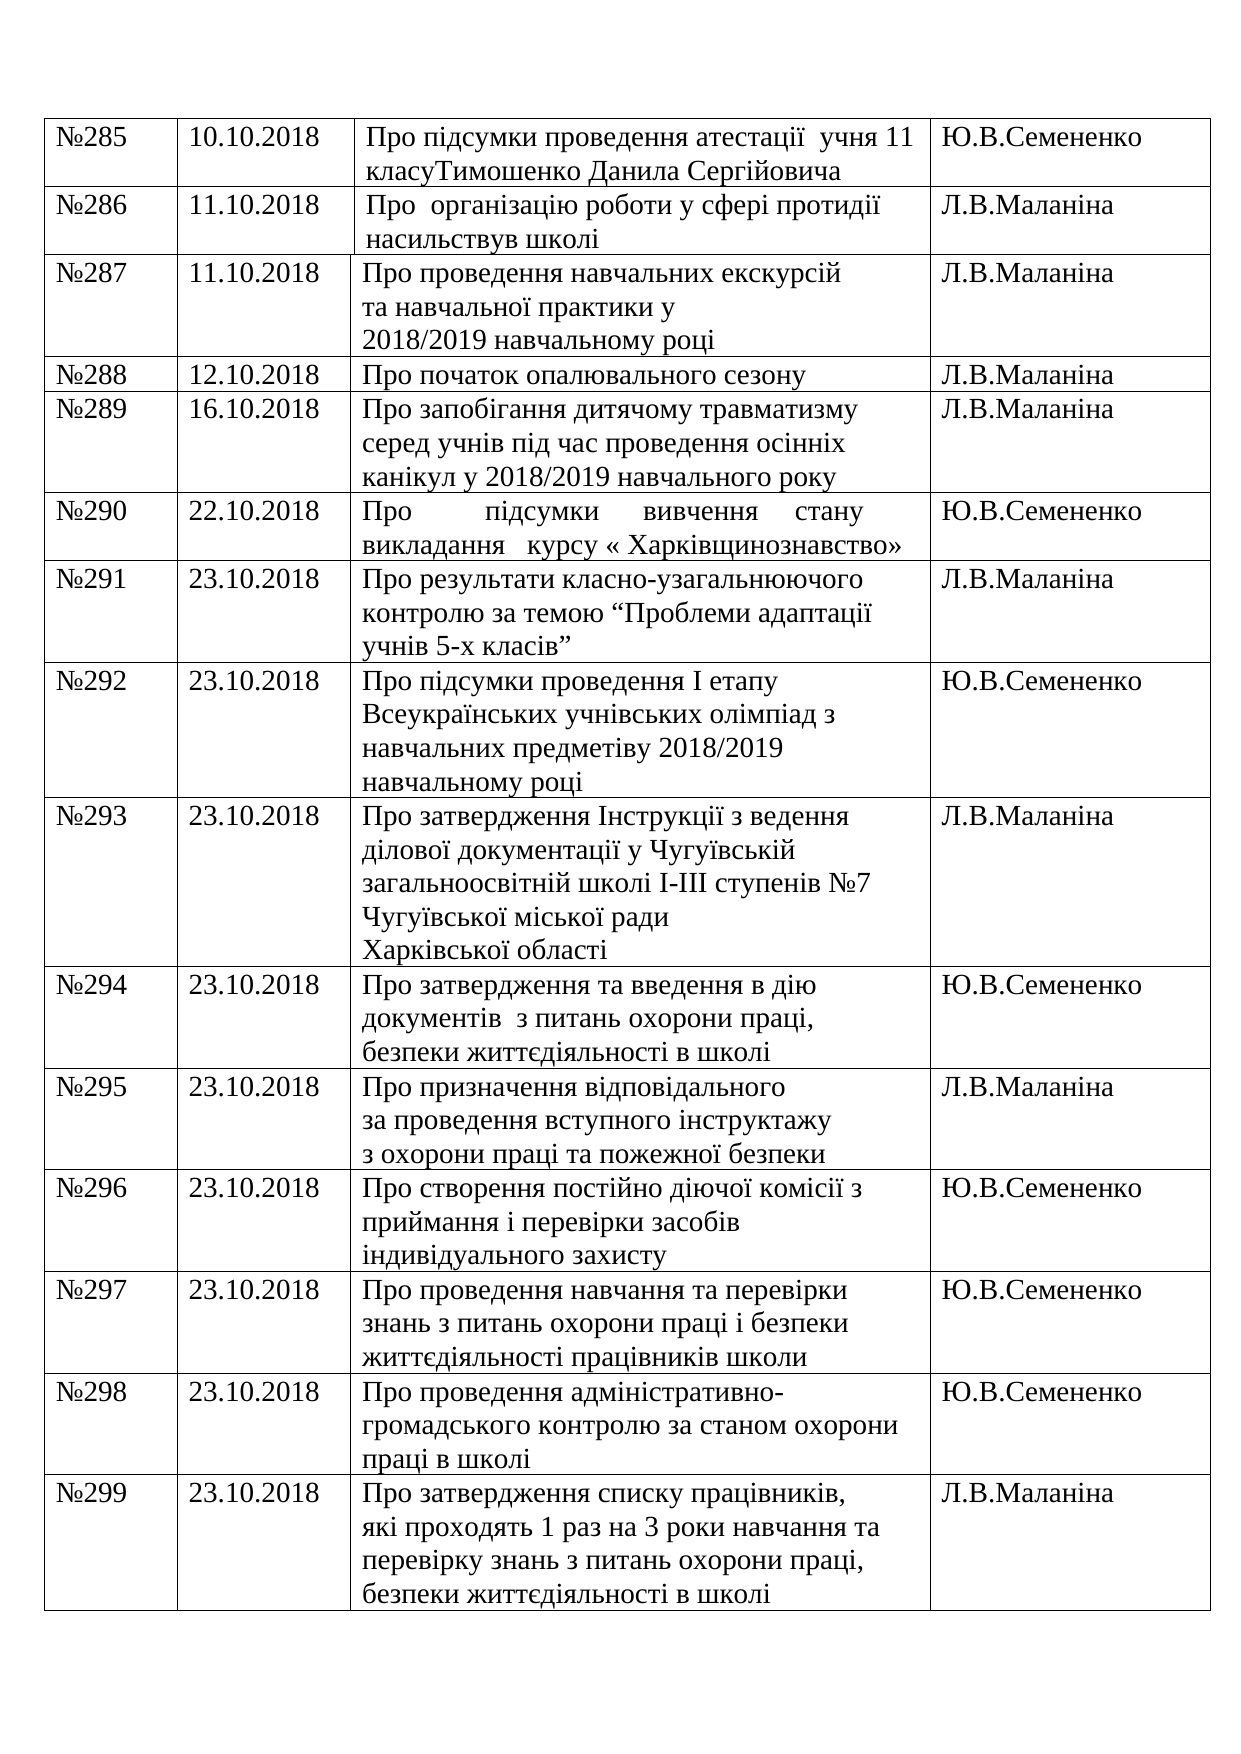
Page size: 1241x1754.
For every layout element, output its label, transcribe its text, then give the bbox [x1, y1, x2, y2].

table_cell 23.10.2018 [178, 1272, 350, 1373]
table_cell 16.10.2018 [178, 392, 350, 492]
table_cell Ю.В.Семененко [931, 493, 1210, 560]
table_cell 11.10.2018 [178, 187, 354, 254]
table_cell №291 [45, 561, 177, 662]
table_cell №287 [45, 255, 177, 356]
table_cell Л.В.Маланіна [931, 392, 1210, 492]
table_cell Ю.В.Семененко [931, 1170, 1210, 1271]
table_cell Про затвердження та введення в дію документів з питань охорони праці, безпеки життєдіяльності в школі [351, 967, 930, 1068]
table_cell Про організацію роботи у сфері протидії насильствув школі [599, 187, 930, 254]
table_cell Ю.В.Семененко [931, 1272, 1210, 1373]
table_cell Про затвердження списку працівників, які проходять 1 раз на 3 роки навчання та перевірку знань з питань охорони праці, безпеки життєдіяльності в школі [351, 1475, 930, 1609]
table_cell Про організацію роботи у сфері протидії насильствув школі [355, 187, 423, 254]
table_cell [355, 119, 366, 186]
table_cell Про проведення навчальних екскурсій та навчальної практики у 2018/2019 навчальному році [351, 255, 930, 356]
table_cell Про призначення відповідального за проведення вступного інструктажу з охорони праці та пожежної безпеки [351, 1069, 930, 1169]
table_cell №299 [45, 1475, 177, 1609]
table_cell №290 [45, 493, 177, 560]
table_cell Л.В.Маланіна [931, 798, 1210, 966]
table_cell 23.10.2018 [178, 1069, 350, 1169]
table_cell №295 [45, 1069, 177, 1169]
table_cell Про створення постійно діючої комісії з приймання і перевірки засобів індивідуального захисту [351, 1170, 930, 1271]
table_cell №298 [45, 1374, 177, 1474]
table_cell №286 [45, 187, 177, 254]
table_cell Про проведення навчання та перевірки знань з питань охорони праці і безпеки життєдіяльності працівників школи [351, 1272, 930, 1373]
table_cell №296 [45, 1170, 177, 1271]
table_cell Ю.В.Семененко [931, 119, 1210, 186]
table_cell №294 [45, 967, 177, 1068]
table_cell 12.10.2018 [178, 357, 350, 391]
table_cell Про затвердження Інструкції з ведення ділової документації у Чугуївській загальноосвітній школі І-ІІІ ступенів №7 Чугуївської міської ради Харківської області [351, 798, 930, 966]
table_cell 23.10.2018 [178, 1475, 350, 1609]
table_cell №288 [45, 357, 177, 391]
table_cell 23.10.2018 [178, 663, 350, 797]
table_cell Про проведення адміністративно-громадського контролю за станом охорони праці в школі [351, 1374, 930, 1474]
table_cell 23.10.2018 [178, 561, 350, 662]
table_cell Л.В.Маланіна [931, 357, 1210, 391]
table_cell 23.10.2018 [178, 1170, 350, 1271]
table_cell Л.В.Маланіна [931, 1069, 1210, 1169]
table_cell Про результати класно-узагальнюючого контролю за темою “Проблеми адаптації учнів 5-х класів” [351, 561, 930, 662]
table_cell Про початок опалювального сезону [351, 357, 930, 391]
table_cell 10.10.2018 [178, 119, 354, 186]
table_cell Ю.В.Семененко [931, 663, 1210, 797]
table_cell 23.10.2018 [178, 1374, 350, 1474]
table_cell 23.10.2018 [178, 967, 350, 1068]
table_cell Л.В.Маланіна [931, 187, 1210, 254]
table_cell Про підсумки проведення І етапу Всеукраїнських учнівських олімпіад з навчальних предметіву 2018/2019 навчальному році [351, 663, 930, 797]
table_cell Л.В.Маланіна [931, 255, 1210, 356]
table_cell №292 [45, 663, 177, 797]
table_cell Про підсумки вивчення стану викладання курсу « Харківщинознавство» [351, 493, 930, 560]
table_cell Ю.В.Семененко [931, 967, 1210, 1068]
table_cell Ю.В.Семененко [931, 1374, 1210, 1474]
table_cell Л.В.Маланіна [931, 1475, 1210, 1609]
table_cell №289 [45, 392, 177, 492]
table_cell №293 [45, 798, 177, 966]
table_cell 22.10.2018 [178, 493, 350, 560]
table_cell №297 [45, 1272, 177, 1373]
table_cell Л.В.Маланіна [931, 561, 1210, 662]
table_cell Про запобігання дитячому травматизму серед учнів під час проведення осінніх канікул у 2018/2019 навчального року [351, 392, 930, 492]
table_cell Про підсумки проведення атестації учня 11 класуТимошенко Данила Сергійовича [841, 119, 930, 186]
table_cell 23.10.2018 [178, 798, 350, 966]
table_cell №285 [45, 119, 177, 186]
table_cell 11.10.2018 [178, 255, 350, 356]
